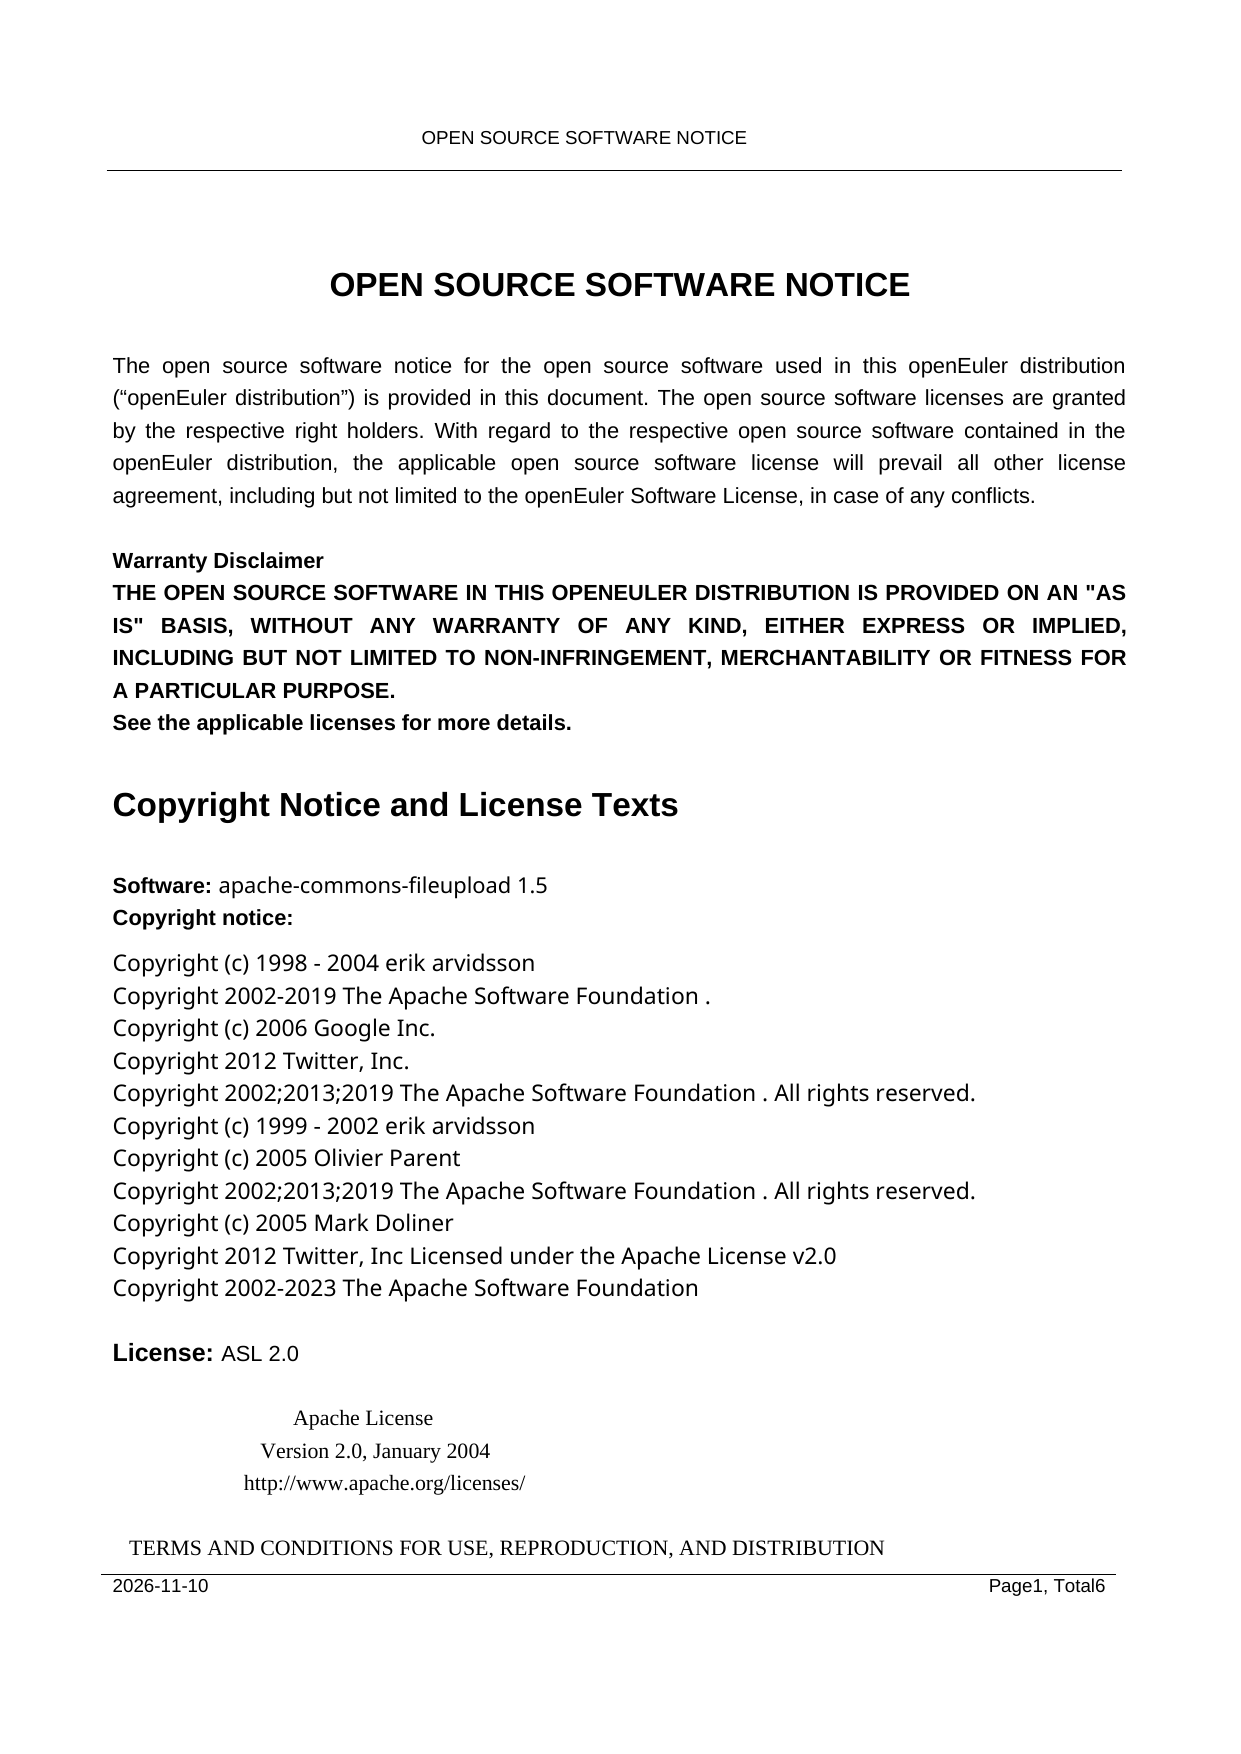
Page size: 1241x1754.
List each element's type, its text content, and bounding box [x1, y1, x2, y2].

text OPEN SOURCE SOFTWARE NOTICE [112, 251, 1128, 316]
text Copyright (c) 1998 - 2004 erik arvidsson Copyright 2002-2019 The Apache Software Foundation . Copyright (c) 2006 Google Inc. Copyright 2012 Twitter, Inc. Copyright 2002;2013;2019 The Apache Software Foundation . All rights reserved. Copyright (c) 1999 - 2002 erik arvidsson Copyright (c) 2005 Olivier Parent Copyright 2002;2013;2019 The Apache Software Foundation . All rights reserved. Copyright (c) 2005 Mark Doliner Copyright 2012 Twitter, Inc Licensed under the Apache License v2.0 Copyright 2002-2023 The Apache Software Foundation [112, 947, 1128, 1337]
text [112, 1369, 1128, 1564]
title Software: apache-commons-fileupload 1.5 [112, 869, 1128, 901]
text The open source software notice for the open source software used in this openEuler distribution (“openEuler distribution”) is provided in this document. The open source software licenses are granted by the respective right holders. With regard to the respective open source software contained in the openEuler distribution, the applicable open source software license will prevail all other license agreement, including but not limited to the openEuler Software License, in case of any conflicts. [112, 349, 1128, 511]
text Warranty Disclaimer [112, 544, 1128, 576]
text THE OPEN SOURCE SOFTWARE IN THIS OPENEULER DISTRIBUTION IS PROVIDED ON AN "AS IS" BASIS, WITHOUT ANY WARRANTY OF ANY KIND, EITHER EXPRESS OR IMPLIED, INCLUDING BUT NOT LIMITED TO NON-INFRINGEMENT, MERCHANTABILITY OR FITNESS FOR A PARTICULAR PURPOSE. See the applicable licenses for more details. [112, 576, 1128, 739]
text Copyright Notice and License Texts [112, 771, 1128, 836]
text License: ASL 2.0 [112, 1337, 1128, 1369]
text Copyright notice: [112, 901, 1128, 934]
